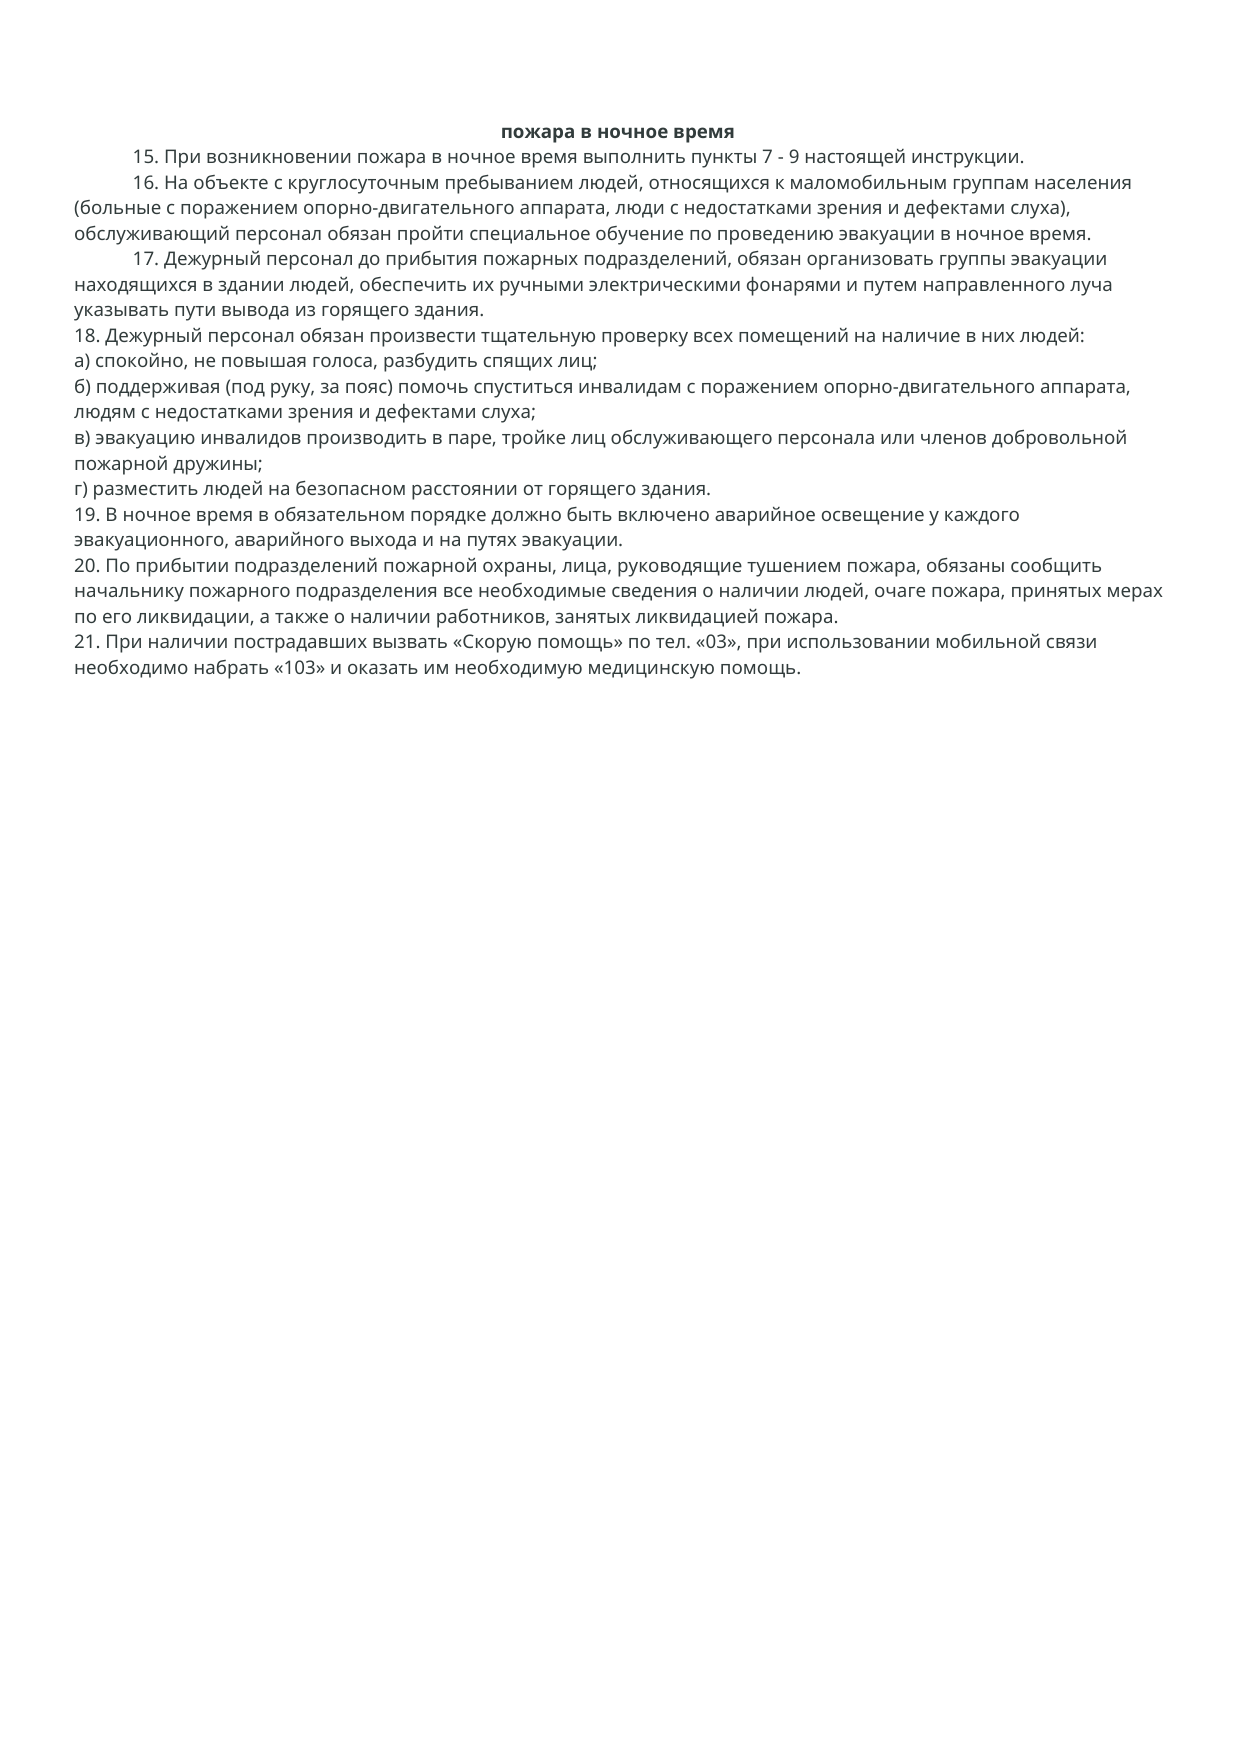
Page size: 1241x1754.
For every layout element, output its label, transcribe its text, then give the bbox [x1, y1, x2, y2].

text б) поддерживая (под руку, за пояс) помочь спуститься инвалидам с поражением опорно-двигательного аппарата, людям с недостатками зрения и дефектами слуха; [74, 373, 1167, 424]
text 17. Дежурный персонал до прибытия пожарных подразделений, обязан организовать группы эвакуации находящихся в здании людей, обеспечить их ручными электрическими фонарями и путем направленного луча указывать пути вывода из горящего здания. [74, 246, 1167, 322]
text 16. На объекте с круглосуточным пребыванием людей, относящихся к маломобильным группам населения (больные с поражением опорно-двигательного аппарата, люди с недостатками зрения и дефектами слуха), обслуживающий персонал обязан пройти специальное обучение по проведению эвакуации в ночное время. [74, 169, 1167, 246]
text пожара в ночное время [74, 118, 1167, 144]
text а) спокойно, не повышая голоса, разбудить спящих лиц; [74, 348, 1167, 373]
text г) разместить людей на безопасном расстоянии от горящего здания. [74, 475, 1167, 501]
text в) эвакуацию инвалидов производить в паре, тройке лиц обслуживающего персонала или членов добровольной пожарной дружины; [74, 424, 1167, 475]
text 19. В ночное время в обязательном порядке должно быть включено аварийное освещение у каждого эвакуационного, аварийного выхода и на путях эвакуации. [74, 501, 1167, 552]
text 20. По прибытии подразделений пожарной охраны, лица, руководящие тушением пожара, обязаны сообщить начальнику пожарного подразделения все необходимые сведения о наличии людей, очаге пожара, принятых мерах по его ликвидации, а также о наличии работников, занятых ликвидацией пожара. [74, 552, 1167, 628]
text 15. При возникновении пожара в ночное время выполнить пункты 7 - 9 настоящей инструкции. [74, 144, 1167, 169]
text 18. Дежурный персонал обязан произвести тщательную проверку всех помещений на наличие в них людей: [74, 322, 1167, 348]
text 21. При наличии пострадавших вызвать «Скорую помощь» по тел. «03», при использовании мобильной связи необходимо набрать «103» и оказать им необходимую медицинскую помощь. [74, 628, 1167, 679]
